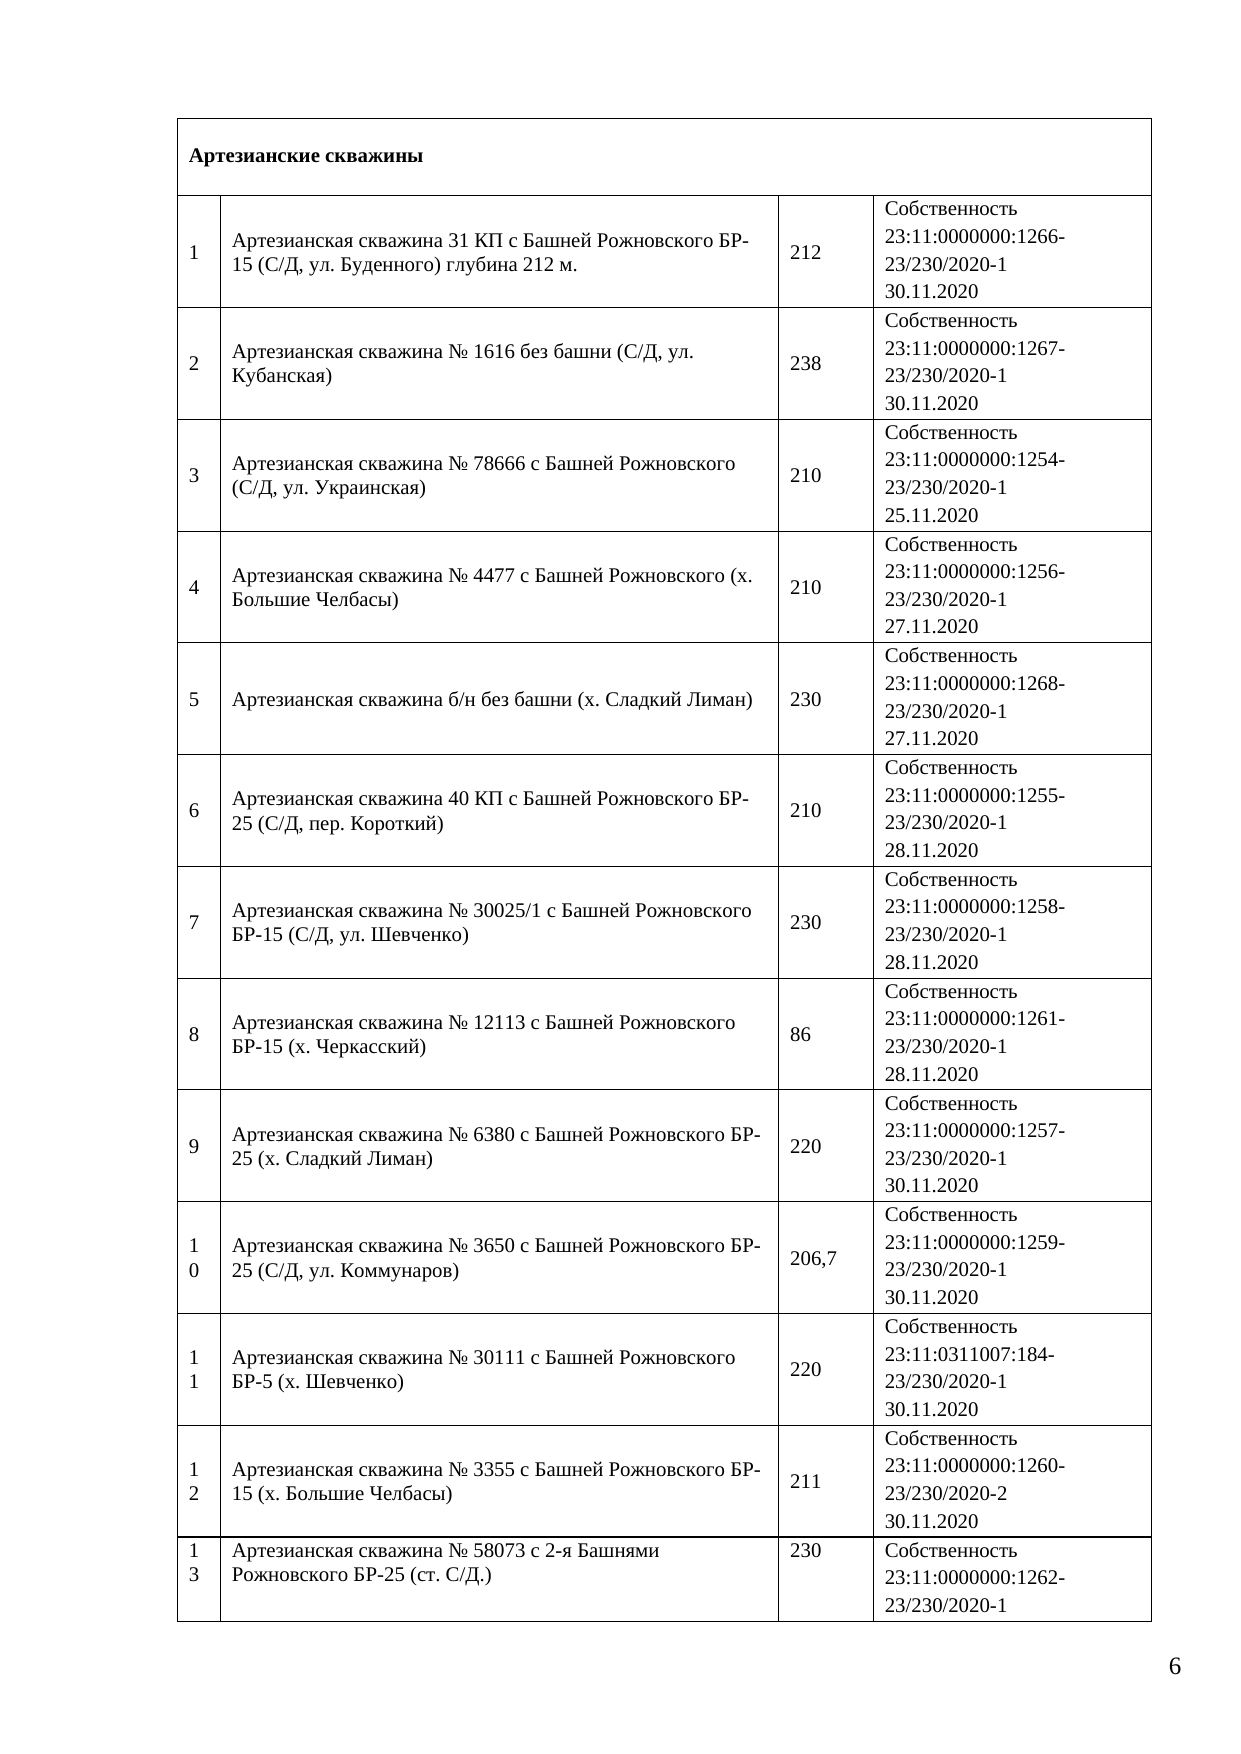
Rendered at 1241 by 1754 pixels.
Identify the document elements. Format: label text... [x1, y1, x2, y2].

table_cell Артезианская скважина № 3355 с Башней Рожновского БР-15 (х. Большие Челбасы) [221, 1426, 778, 1536]
table_cell 86 [779, 979, 873, 1089]
table_cell Собственность 23:11:0311007:184-23/230/2020-1 30.11.2020 [874, 1314, 1151, 1425]
table_cell Артезианская скважина № 30111 с Башней Рожновского БР-5 (х. Шевченко) [221, 1314, 778, 1425]
table_cell 210 [779, 420, 873, 531]
table_cell Артезианская скважина б/н без башни (х. Сладкий Лиман) [221, 643, 778, 754]
table_cell 220 [779, 1090, 873, 1201]
table_cell Артезианская скважина № 3650 с Башней Рожновского БР-25 (С/Д, ул. Коммунаров) [221, 1202, 778, 1313]
table_cell Артезианская скважина № 78666 с Башней Рожновского (С/Д, ул. Украинская) [221, 420, 778, 531]
table_cell 7 [178, 867, 220, 978]
table_cell Артезианская скважина № 1616 без башни (С/Д, ул. Кубанская) [221, 308, 778, 419]
table_cell Собственность 23:11:0000000:1255-23/230/2020-1 28.11.2020 [874, 755, 1151, 866]
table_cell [874, 1538, 1151, 1621]
table_cell Собственность 23:11:0000000:1259-23/230/2020-1 30.11.2020 [874, 1202, 1151, 1313]
table_cell 212 [779, 196, 873, 307]
table_cell Артезианская скважина № 4477 с Башней Рожновского (х. Большие Челбасы) [221, 532, 778, 642]
table_cell 220 [779, 1314, 873, 1425]
table_cell 6 [178, 755, 220, 866]
table_cell 238 [779, 308, 873, 419]
table_cell Собственность 23:11:0000000:1254-23/230/2020-1 25.11.2020 [874, 420, 1151, 531]
table_cell 2 [178, 308, 220, 419]
table_cell 13 [178, 1538, 220, 1621]
table_cell 4 [178, 532, 220, 642]
table_cell 11 [178, 1314, 220, 1425]
table_cell 211 [779, 1426, 873, 1536]
table_cell Собственность 23:11:0000000:1256-23/230/2020-1 27.11.2020 [874, 532, 1151, 642]
table_cell 230 [779, 1538, 873, 1621]
table_cell Собственность 23:11:0000000:1267-23/230/2020-1 30.11.2020 [874, 308, 1151, 419]
table_cell 210 [779, 755, 873, 866]
table_cell 5 [178, 643, 220, 754]
table_cell Артезианская скважина № 6380 с Башней Рожновского БР-25 (х. Сладкий Лиман) [221, 1090, 778, 1201]
table_cell 230 [779, 867, 873, 978]
table_cell Артезианская скважина № 30025/1 с Башней Рожновского БР-15 (С/Д, ул. Шевченко) [221, 867, 778, 978]
table_cell 206,7 [779, 1202, 873, 1313]
table_cell Собственность 23:11:0000000:1266-23/230/2020-1 30.11.2020 [874, 196, 1151, 307]
table_cell 8 [178, 979, 220, 1089]
table_cell Артезианская скважина 40 КП с Башней Рожновского БР-25 (С/Д, пер. Короткий) [221, 755, 778, 866]
table_cell Собственность 23:11:0000000:1258-23/230/2020-1 28.11.2020 [874, 867, 1151, 978]
table_cell 230 [779, 643, 873, 754]
table_cell Собственность 23:11:0000000:1261-23/230/2020-1 28.11.2020 [874, 979, 1151, 1089]
table_cell Собственность 23:11:0000000:1257-23/230/2020-1 30.11.2020 [874, 1090, 1151, 1201]
table_cell Артезианская скважина 31 КП с Башней Рожновского БР-15 (С/Д, ул. Буденного) глубина 212 м. [221, 196, 778, 307]
table_cell 10 [178, 1202, 220, 1313]
table_cell Артезианская скважина № 12113 с Башней Рожновского БР-15 (х. Черкасский) [221, 979, 778, 1089]
table_cell 210 [779, 532, 873, 642]
table_cell Собственность 23:11:0000000:1268-23/230/2020-1 27.11.2020 [874, 643, 1151, 754]
table_cell 3 [178, 420, 220, 531]
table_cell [221, 1538, 778, 1621]
table_cell Собственность 23:11:0000000:1260-23/230/2020-2 30.11.2020 [874, 1426, 1151, 1536]
table_cell 9 [178, 1090, 220, 1201]
table_cell 12 [178, 1426, 220, 1536]
table_cell 1 [178, 196, 220, 307]
table_cell Артезианские скважины [178, 119, 1151, 195]
